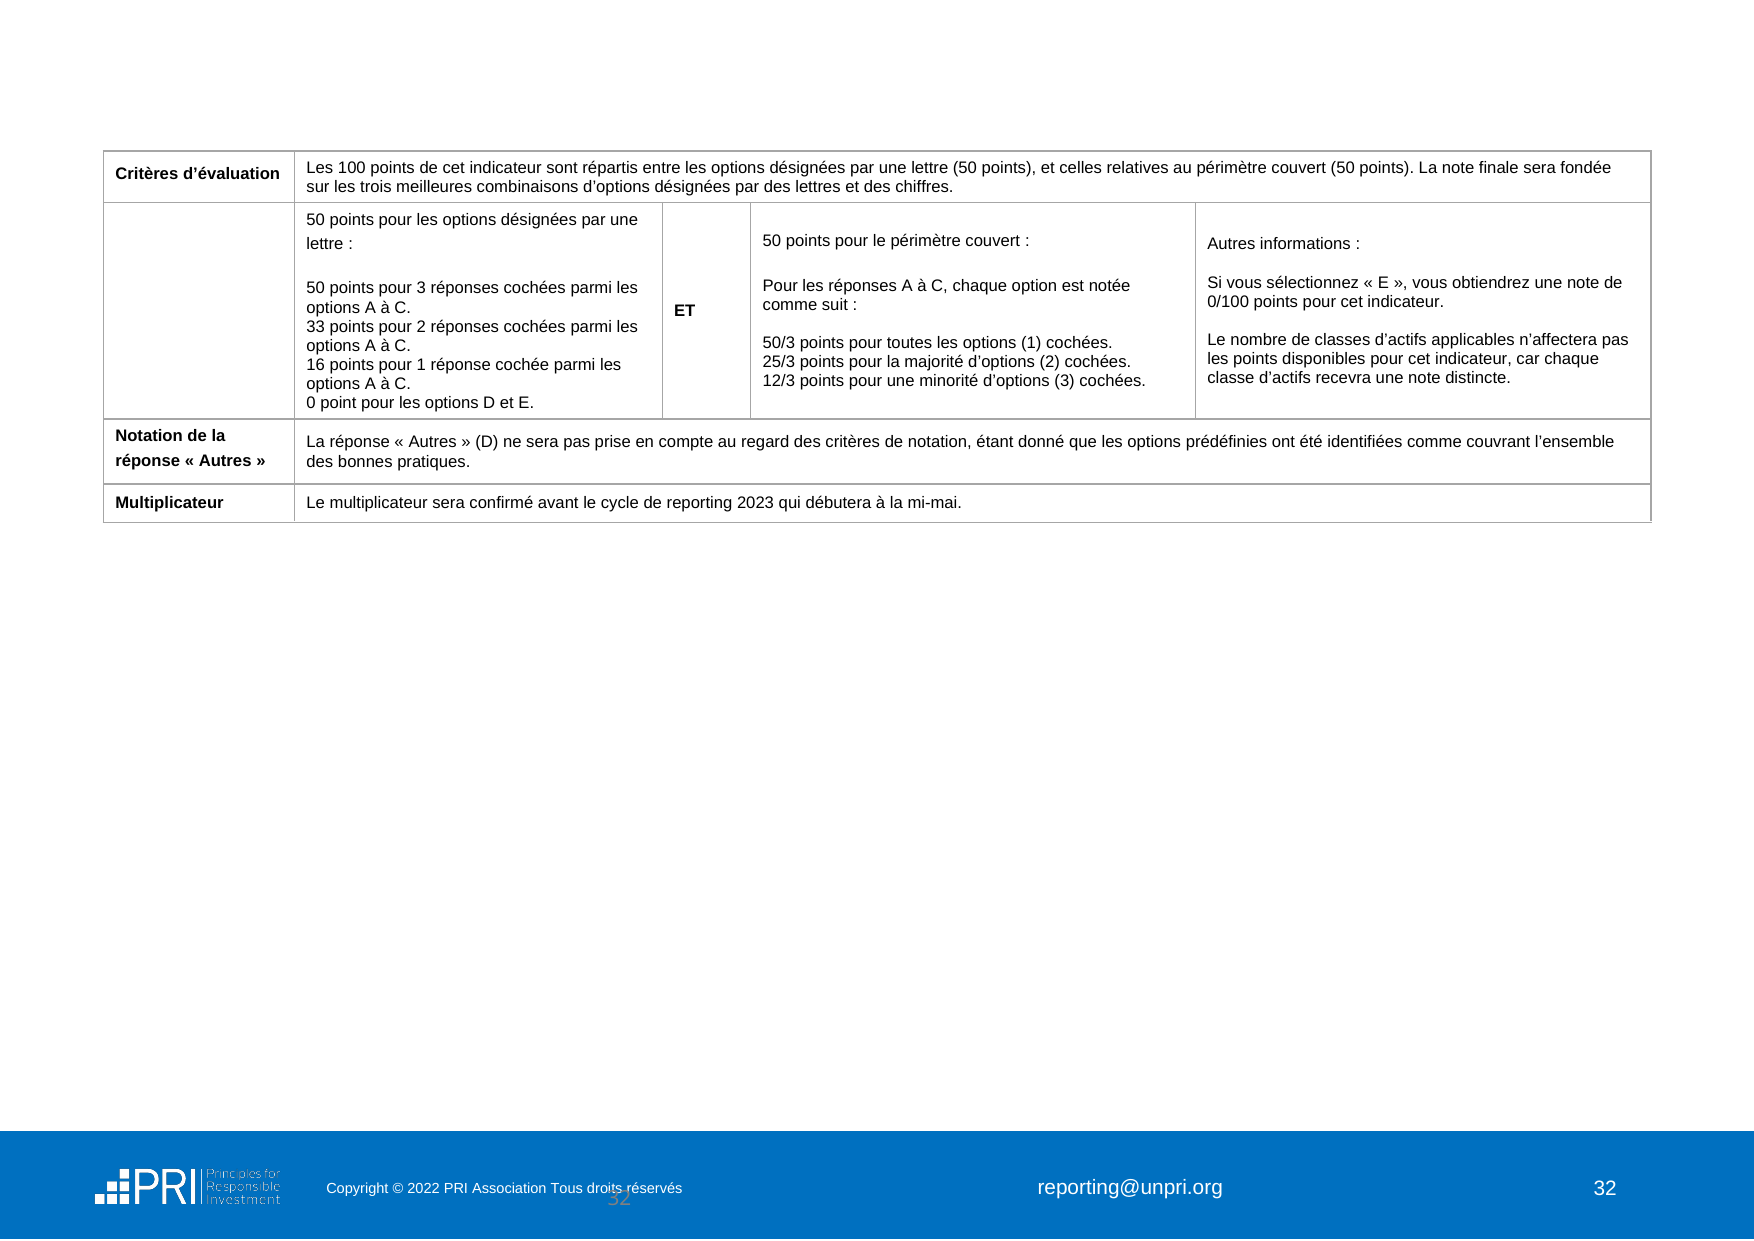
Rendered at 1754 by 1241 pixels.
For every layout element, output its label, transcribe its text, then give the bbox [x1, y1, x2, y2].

table_cell La réponse « Autres » (D) ne sera pas prise en compte au regard des critères de notation, étant donné que les options prédéfinies ont été identifiées comme couvrant l’ensemble des bonnes pratiques. [295, 420, 1650, 483]
table_cell Notation de la réponse « Autres » [104, 420, 294, 483]
table_cell ET [663, 203, 750, 418]
table_cell Le multiplicateur sera confirmé avant le cycle de reporting 2023 qui débutera à la mi-mai. [295, 485, 1650, 521]
table_cell 50 points pour les options désignées par une lettre : 50 points pour 3 réponses cochées parmi les options A à C. 33 points pour 2 réponses cochées parmi les options A à C. 16 points pour 1 réponse cochée parmi les options A à C. 0 point pour les options D et E. [295, 203, 662, 418]
table_cell Les 100 points de cet indicateur sont répartis entre les options désignées par une lettre (50 points), et celles relatives au périmètre couvert (50 points). La note finale sera fondée sur les trois meilleures combinaisons d’options désignées par des lettres et des chiffres. [295, 152, 1650, 202]
table_cell 50 points pour le périmètre couvert : Pour les réponses A à C, chaque option est notée comme suit : 50/3 points pour toutes les options (1) cochées. 25/3 points pour la majorité d’options (2) cochées. 12/3 points pour une minorité d’options (3) cochées. [751, 203, 1195, 418]
picture [92, 1166, 282, 1207]
table_cell Multiplicateur [104, 485, 294, 521]
table_cell Critères d’évaluation [104, 152, 294, 202]
table_cell [104, 203, 294, 418]
table_cell Autres informations : Si vous sélectionnez « E », vous obtiendrez une note de 0/100 points pour cet indicateur. Le nombre de classes d’actifs applicables n’affectera pas les points disponibles pour cet indicateur, car chaque classe d’actifs recevra une note distincte. [1196, 203, 1650, 418]
